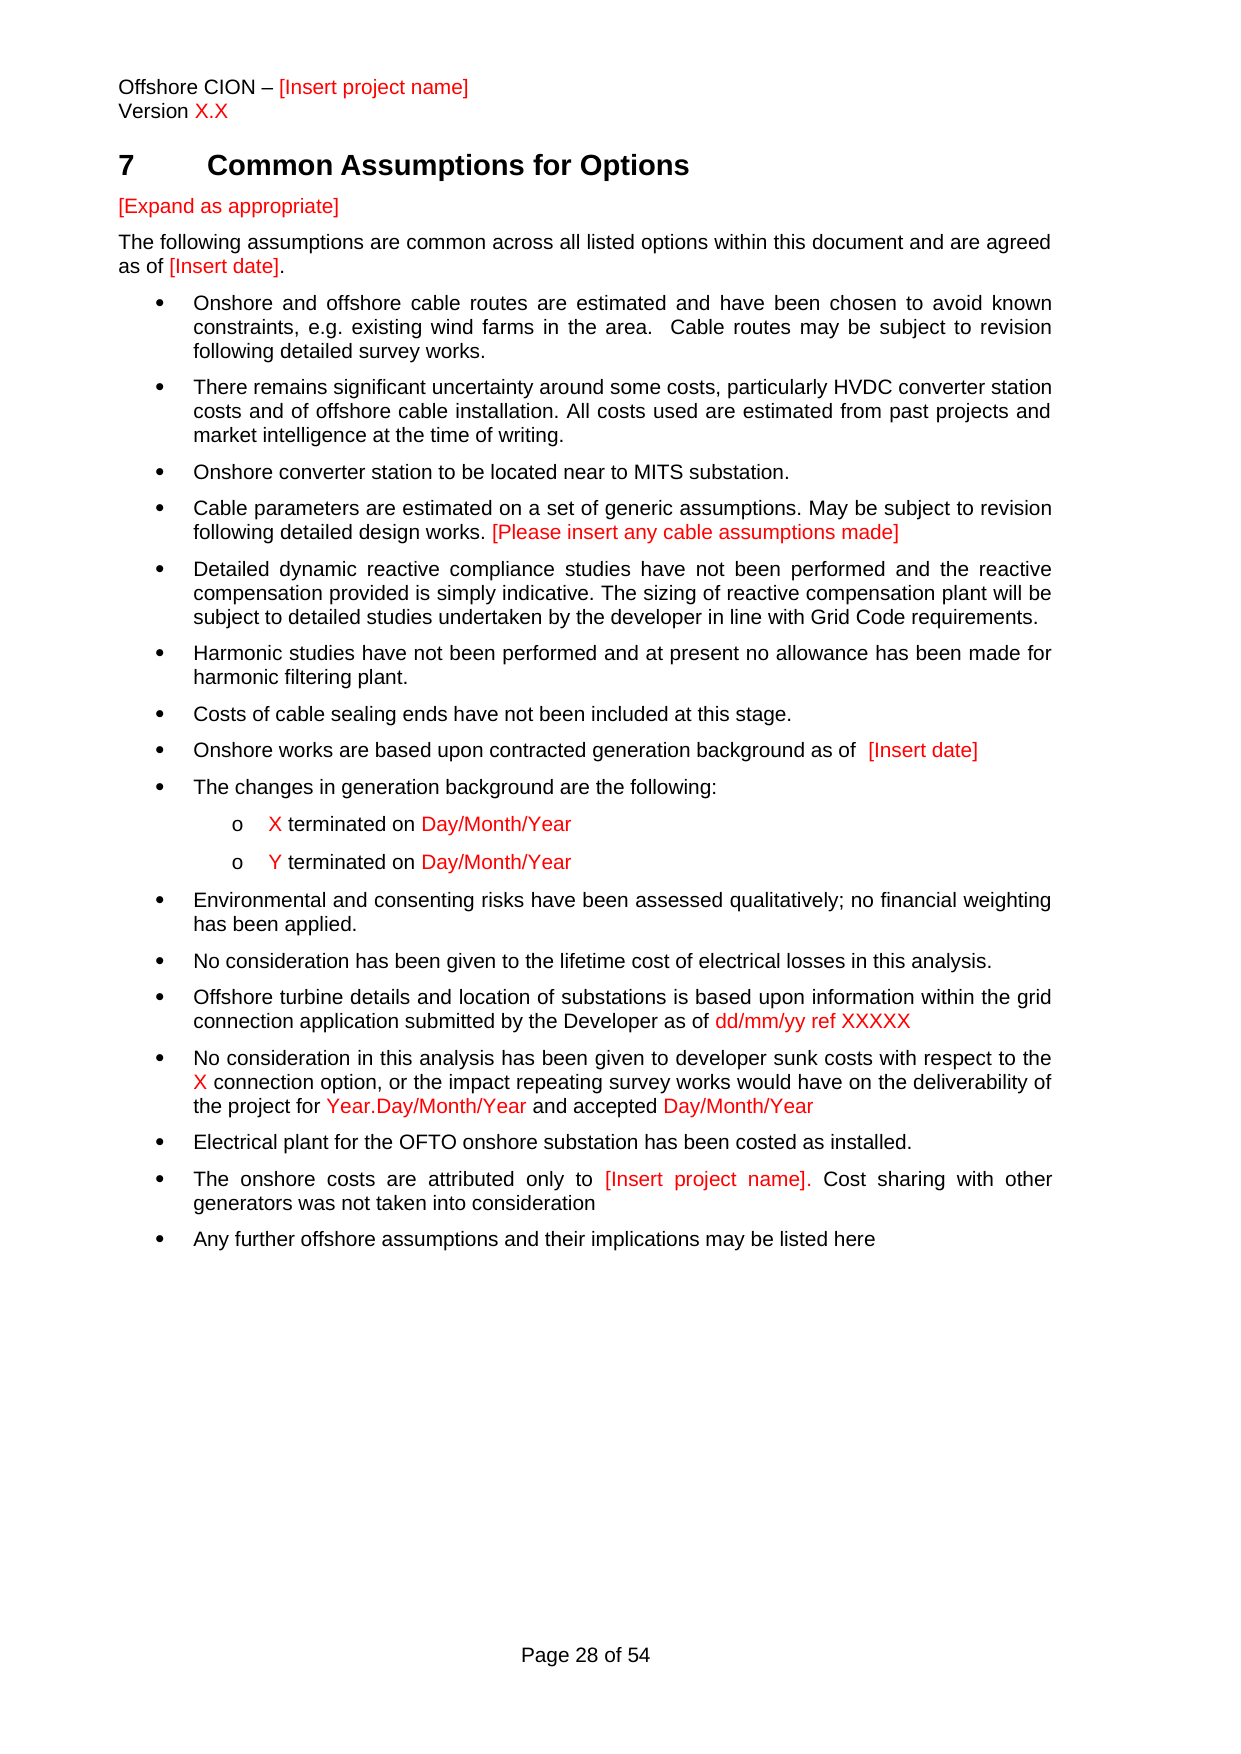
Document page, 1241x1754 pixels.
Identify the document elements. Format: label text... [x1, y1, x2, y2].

subtitle Common Assumptions for Options [118, 148, 1053, 181]
list Onshore and offshore cable routes are estimated and have been chosen to avoid known constraints, e.g. existing wind farms in the area. Cable routes may be subject to revision following detailed survey works. [156, 291, 1053, 363]
list The onshore costs are attributed only to [Insert project name]. Cost sharing with other generators was not taken into consideration [156, 1167, 1053, 1215]
list No consideration has been given to the lifetime cost of electrical losses in this analysis. [156, 948, 1053, 973]
list No consideration in this analysis has been given to developer sunk costs with respect to the X connection option, or the impact repeating survey works would have on the deliverability of the project for Year.Day/Month/Year and accepted Day/Month/Year [156, 1046, 1053, 1118]
list Environmental and consenting risks have been assessed qualitatively; no financial weighting has been applied. [156, 888, 1053, 936]
list Cable parameters are estimated on a set of generic assumptions. May be subject to revision following detailed design works. [Please insert any cable assumptions made] [156, 496, 1053, 544]
list Detailed dynamic reactive compliance studies have not been performed and the reactive compensation provided is simply indicative. The sizing of reactive compensation plant will be subject to detailed studies undertaken by the developer in line with Grid Code requirements. [156, 557, 1053, 629]
list Offshore turbine details and location of substations is based upon information within the grid connection application submitted by the Developer as of dd/mm/yy ref XXXXX [156, 985, 1053, 1033]
list Any further offshore assumptions and their implications may be listed here [156, 1227, 1053, 1251]
list X terminated on Day/Month/Year [231, 811, 1053, 837]
list Y terminated on Day/Month/Year [231, 850, 1053, 876]
text The following assumptions are common across all listed options within this document and are agreed as of [Insert date]. [118, 230, 1053, 278]
list Electrical plant for the OFTO onshore substation has been costed as installed. [156, 1130, 1053, 1154]
list Costs of cable sealing ends have not been included at this stage. [156, 702, 1053, 726]
list There remains significant uncertainty around some costs, particularly HVDC converter station costs and of offshore cable installation. All costs used are estimated from past projects and market intelligence at the time of writing. [156, 375, 1053, 447]
text [Expand as appropriate] [118, 194, 1053, 218]
list Onshore converter station to be located near to MITS substation. [156, 459, 1053, 484]
list The changes in generation background are the following: [156, 775, 1053, 799]
list Harmonic studies have not been performed and at present no allowance has been made for harmonic filtering plant. [156, 641, 1053, 689]
list Onshore works are based upon contracted generation background as of [Insert date] [156, 738, 1053, 762]
